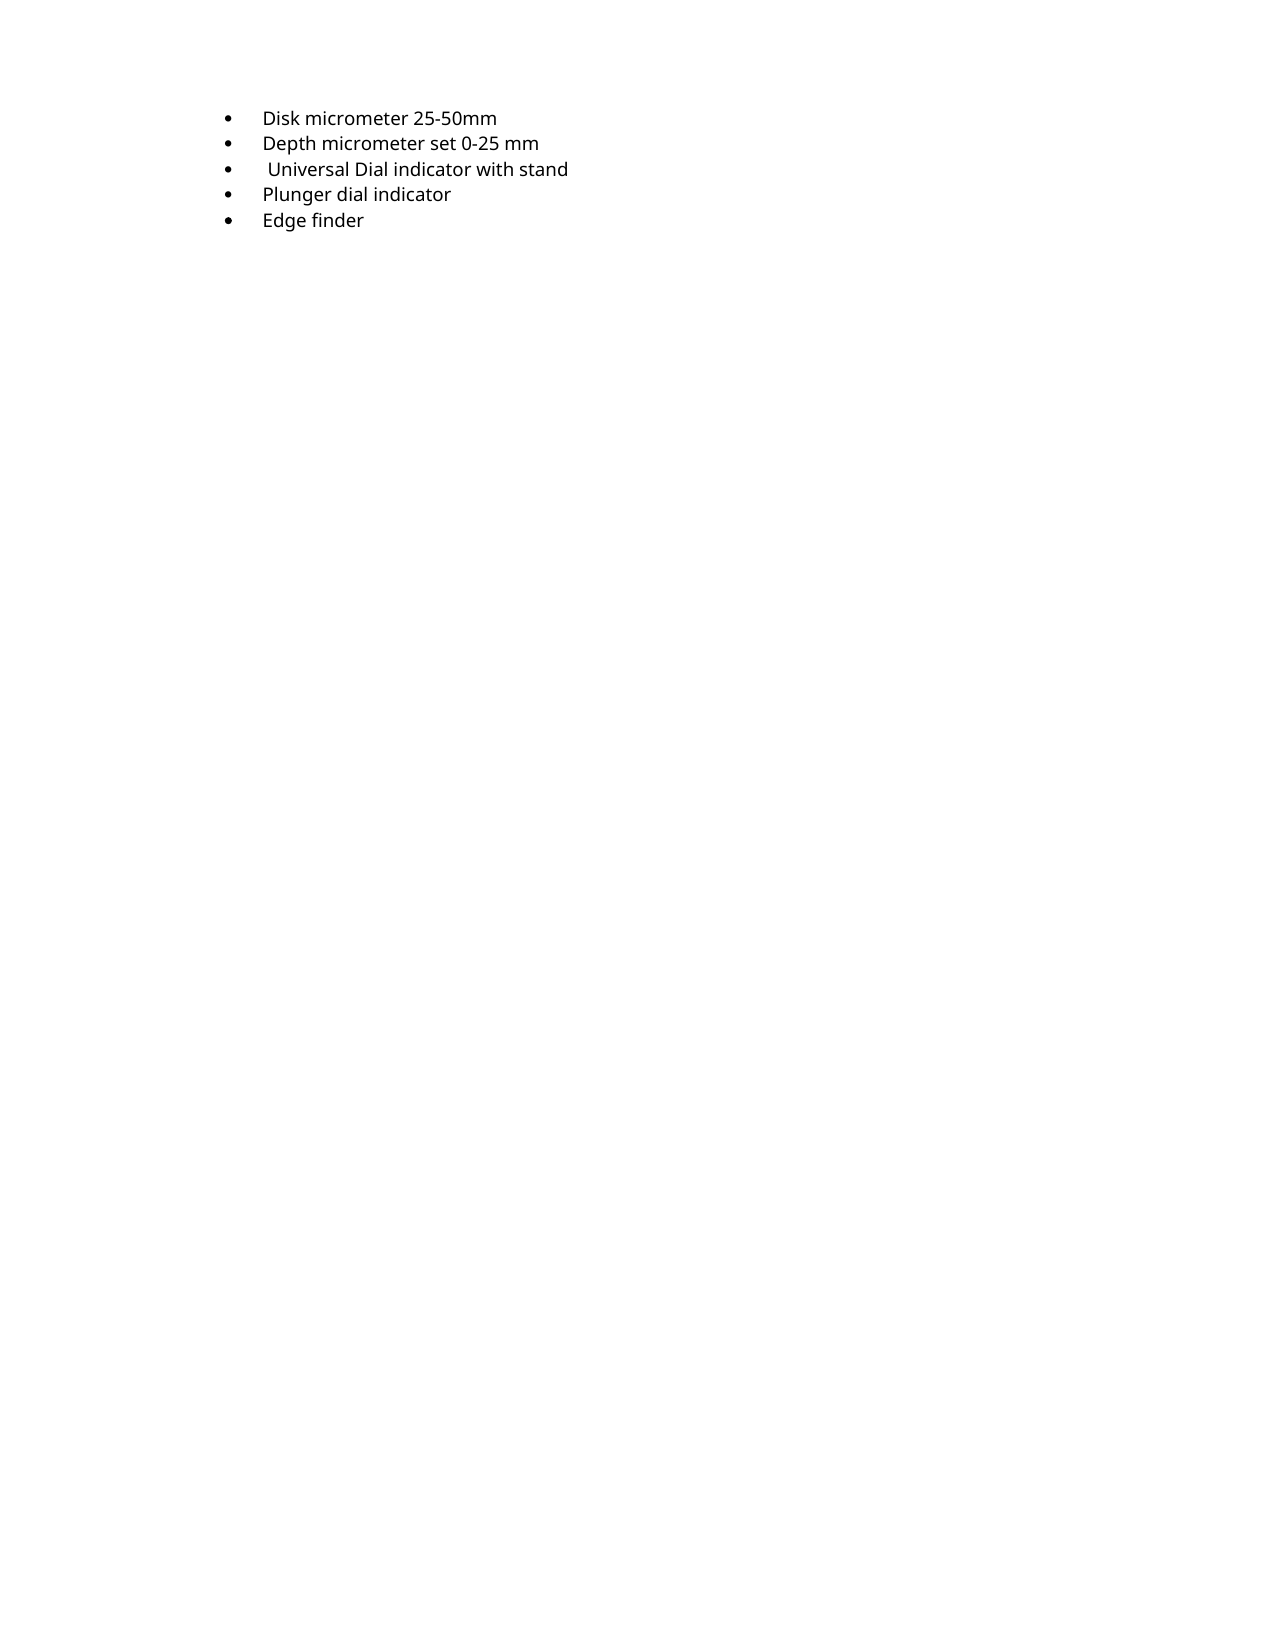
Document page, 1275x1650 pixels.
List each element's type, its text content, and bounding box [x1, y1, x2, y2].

list Plunger dial indicator [225, 182, 1200, 207]
list Edge finder [225, 207, 1200, 233]
list Disk micrometer 25-50mm [225, 105, 1200, 131]
list Depth micrometer set 0-25 mm [225, 131, 1200, 156]
list Universal Dial indicator with stand [225, 156, 1200, 182]
